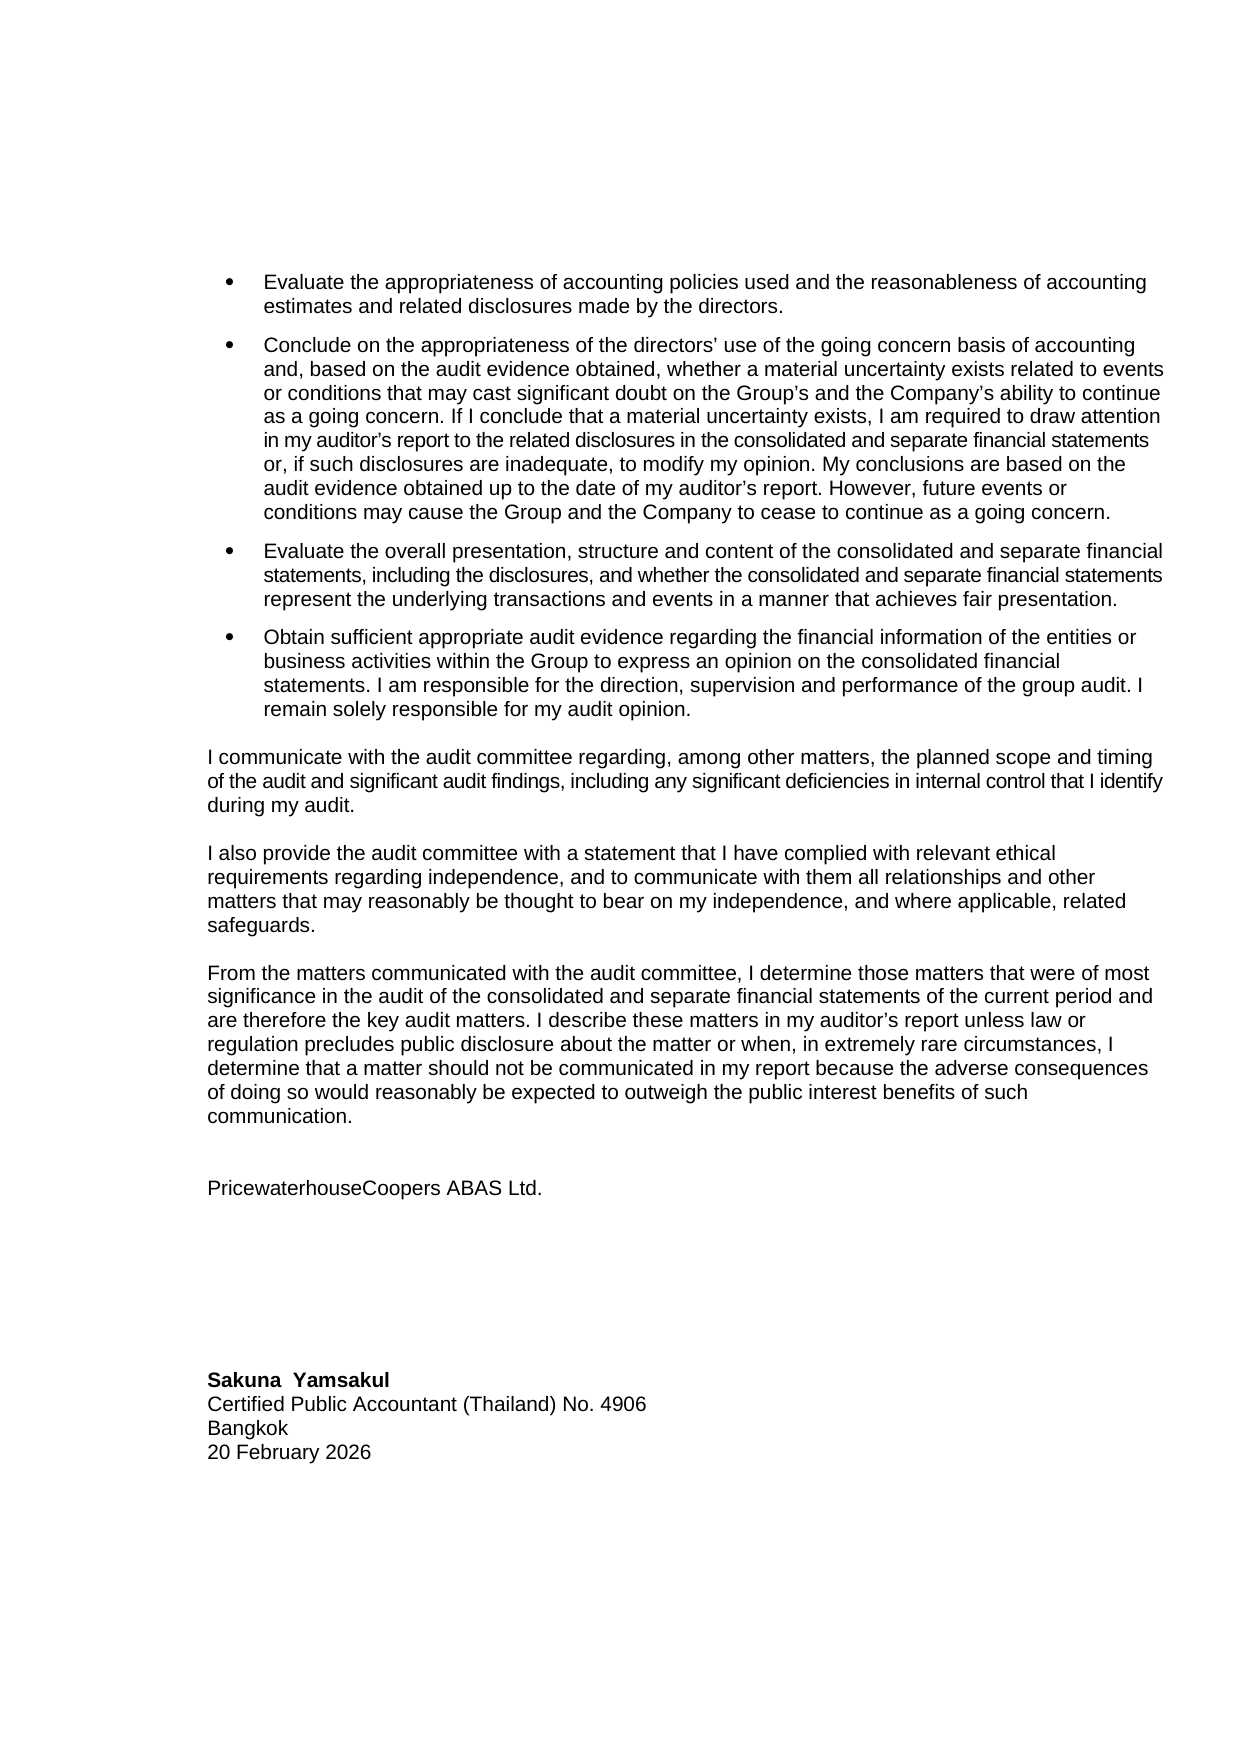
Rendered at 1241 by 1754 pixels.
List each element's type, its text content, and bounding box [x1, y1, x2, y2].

text I communicate with the audit committee regarding, among other matters, the planned scope and timing of the audit and significant audit findings, including any significant deficiencies in internal control that I identify during my audit. [207, 745, 1165, 817]
list Evaluate the appropriateness of accounting policies used and the reasonableness of accounting estimates and related disclosures made by the directors. [226, 270, 1165, 318]
text Certified Public Accountant (Thailand) No. 4906 [207, 1392, 1165, 1416]
text 20 February 2026 [207, 1439, 1165, 1463]
text From the matters communicated with the audit committee, I determine those matters that were of most significance in the audit of the consolidated and separate financial statements of the current period and are therefore the key audit matters. I describe these matters in my auditor’s report unless law or regulation precludes public disclosure about the matter or when, in extremely rare circumstances, I determine that a matter should not be communicated in my report because the adverse consequences of doing so would reasonably be expected to outweigh the public interest benefits of such communication. [207, 960, 1165, 1128]
text I also provide the audit committee with a statement that I have complied with relevant ethical requirements regarding independence, and to communicate with them all relationships and other matters that may reasonably be thought to bear on my independence, and where applicable, related safeguards. [207, 841, 1165, 936]
text Sakuna Yamsakul [207, 1368, 1165, 1392]
list Obtain sufficient appropriate audit evidence regarding the financial information of the entities or business activities within the Group to express an opinion on the consolidated financial statements. I am responsible for the direction, supervision and performance of the group audit. I remain solely responsible for my audit opinion. [226, 625, 1165, 721]
text Bangkok [207, 1416, 1165, 1439]
list Conclude on the appropriateness of the directors’ use of the going concern basis of accounting and, based on the audit evidence obtained, whether a material uncertainty exists related to events or conditions that may cast significant doubt on the Group’s and the Company’s ability to continue as a going concern. If I conclude that a material uncertainty exists, I am required to draw attention in my auditor’s report to the related disclosures in the consolidated and separate financial statements or, if such disclosures are inadequate, to modify my opinion. My conclusions are based on the audit evidence obtained up to the date of my auditor’s report. However, future events or conditions may cause the Group and the Company to cease to continue as a going concern. [226, 332, 1165, 524]
list Evaluate the overall presentation, structure and content of the consolidated and separate financial statements, including the disclosures, and whether the consolidated and separate financial statements represent the underlying transactions and events in a manner that achieves fair presentation. [226, 538, 1165, 611]
text PricewaterhouseCoopers ABAS Ltd. [207, 1176, 1165, 1200]
